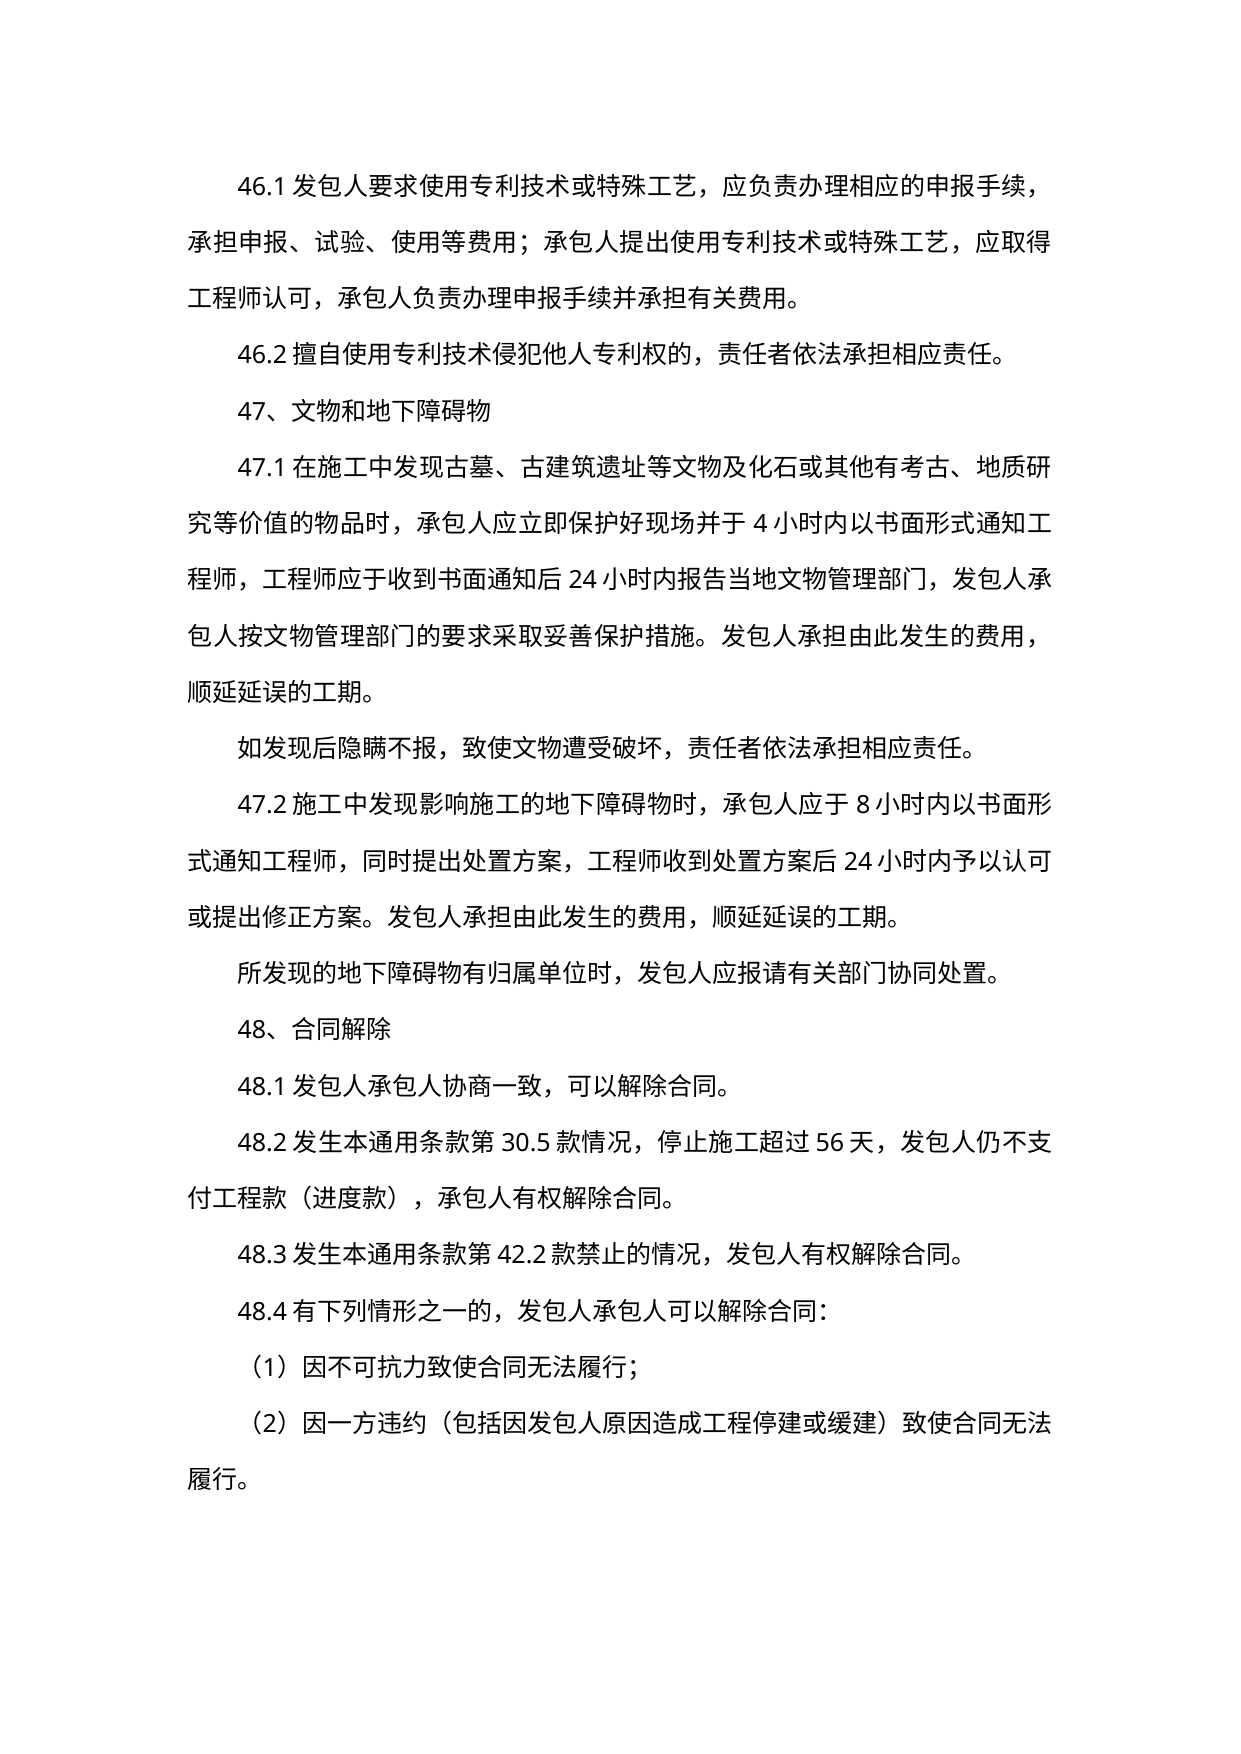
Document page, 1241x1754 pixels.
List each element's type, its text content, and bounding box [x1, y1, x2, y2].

text 48、合同解除 [187, 994, 1053, 1050]
text 如发现后隐瞒不报，致使文物遭受破坏，责任者依法承担相应责任。 [187, 712, 1053, 769]
text 所发现的地下障碍物有归属单位时，发包人应报请有关部门协同处置。 [187, 937, 1053, 994]
text 48.4有下列情形之一的，发包人承包人可以解除合同： [187, 1275, 1053, 1331]
text 46.2擅自使用专利技术侵犯他人专利权的，责任者依法承担相应责任。 [187, 319, 1053, 375]
text 47、文物和地下障碍物 [187, 375, 1053, 431]
text （1）因不可抗力致使合同无法履行； [187, 1331, 1053, 1387]
text 48.2发生本通用条款第30.5款情况，停止施工超过56天，发包人仍不支付工程款（进度款），承包人有权解除合同。 [187, 1106, 1053, 1219]
text 47.1在施工中发现古墓、古建筑遗址等文物及化石或其他有考古、地质研究等价值的物品时，承包人应立即保护好现场并于4小时内以书面形式通知工程师，工程师应于收到书面通知后24小时内报告当地文物管理部门，发包人承包人按文物管理部门的要求采取妥善保护措施。发包人承担由此发生的费用，顺延延误的工期。 [187, 431, 1053, 712]
text 47.2施工中发现影响施工的地下障碍物时，承包人应于8小时内以书面形式通知工程师，同时提出处置方案，工程师收到处置方案后24小时内予以认可或提出修正方案。发包人承担由此发生的费用，顺延延误的工期。 [187, 769, 1053, 937]
text 48.1发包人承包人协商一致，可以解除合同。 [187, 1050, 1053, 1106]
text 46.1发包人要求使用专利技术或特殊工艺，应负责办理相应的申报手续，承担申报、试验、使用等费用；承包人提出使用专利技术或特殊工艺，应取得工程师认可，承包人负责办理申报手续并承担有关费用。 [187, 150, 1053, 319]
text 48.3发生本通用条款第42.2款禁止的情况，发包人有权解除合同。 [187, 1219, 1053, 1275]
text （2）因一方违约（包括因发包人原因造成工程停建或缓建）致使合同无法履行。 [187, 1387, 1053, 1500]
